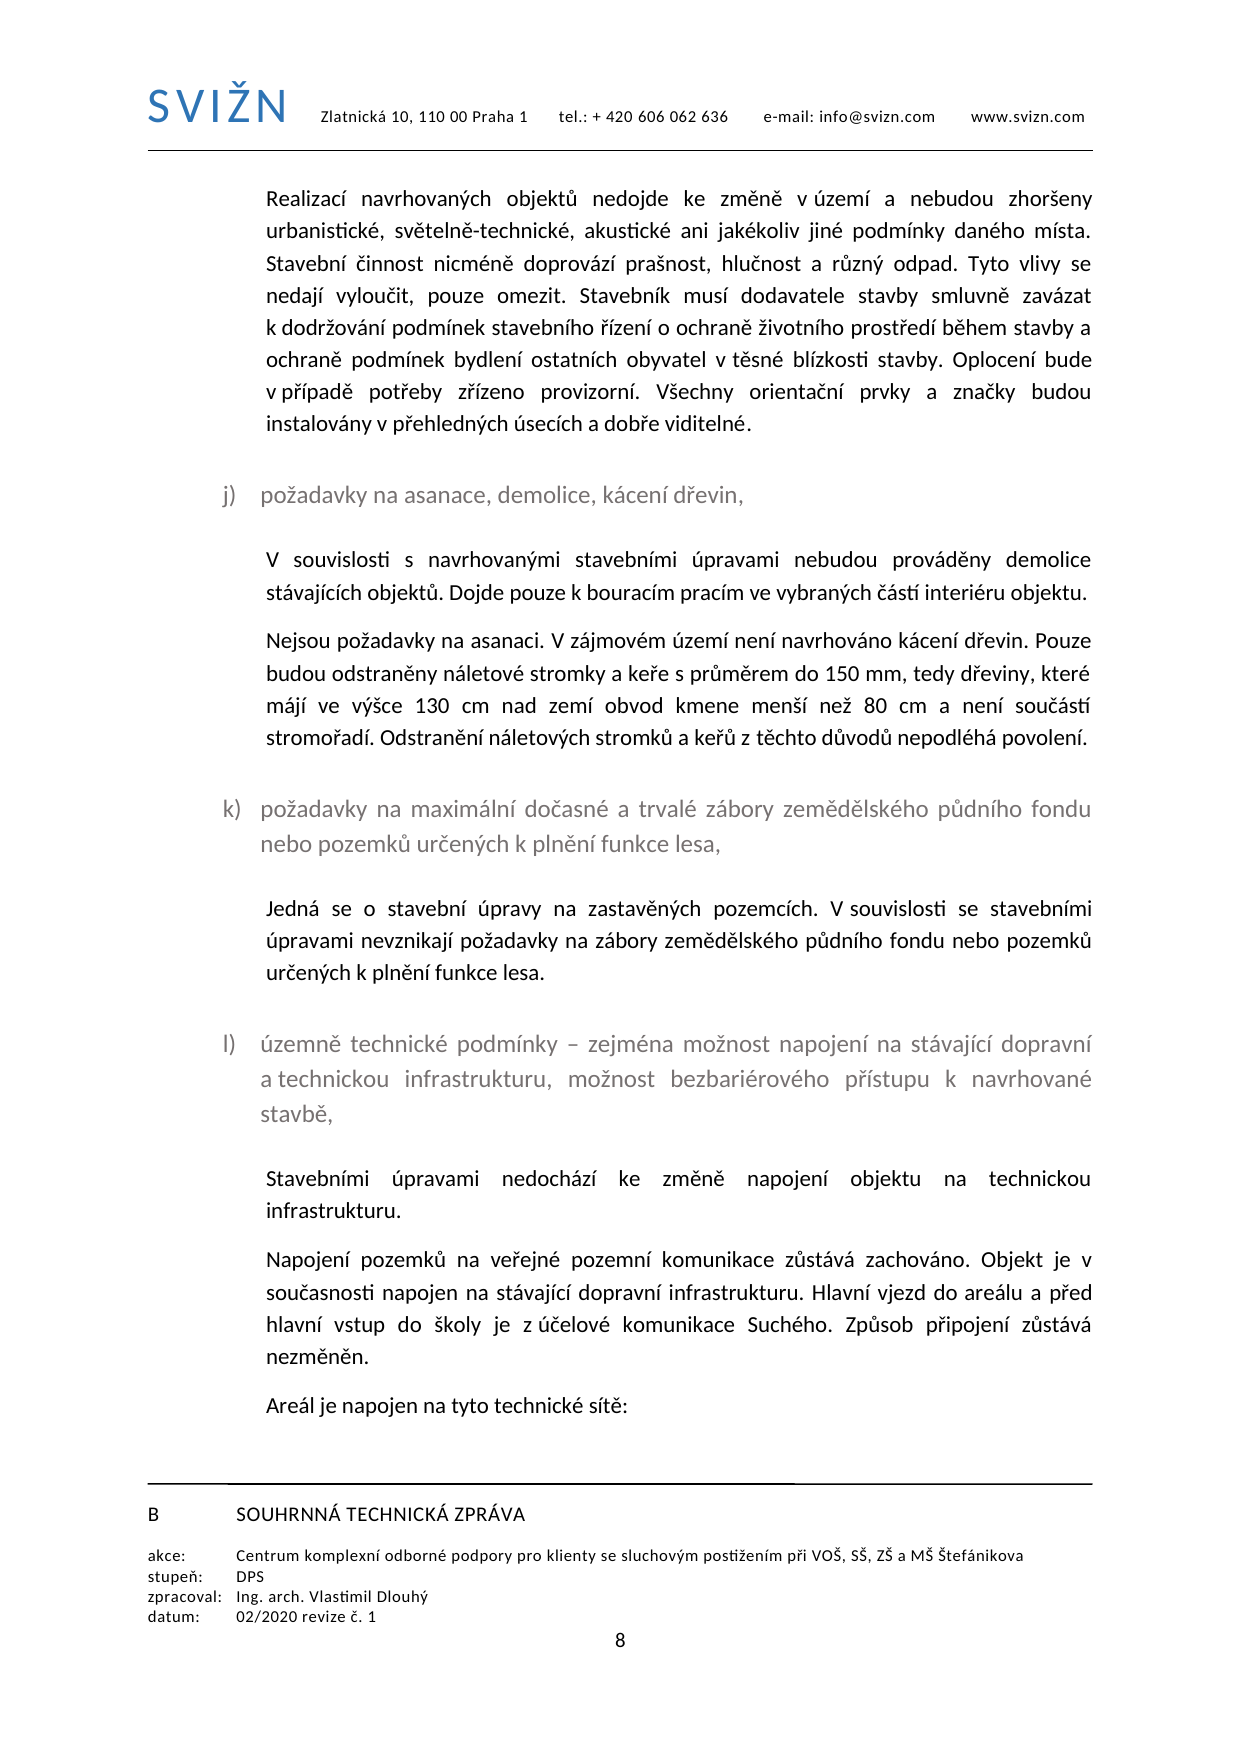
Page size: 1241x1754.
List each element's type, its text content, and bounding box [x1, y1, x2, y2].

text Stavebními úpravami nedochází ke změně napojení objektu na technickou infrastrukturu. [266, 1164, 1093, 1224]
text Nejsou požadavky na asanaci. V zájmovém území není navrhováno kácení dřevin. Pouze budou odstraněny náletové stromky a keře s průměrem do 150 mm, tedy dřeviny, které májí ve výšce 130 cm nad zemí obvod kmene menší než 80 cm a není součástí stromořadí. Odstranění náletových stromků a keřů z těchto důvodů nepodléhá povolení. [266, 627, 1093, 751]
text Jedná se o stavební úpravy na zastavěných pozemcích. V souvislosti se stavebními úpravami nevznikají požadavky na zábory zemědělského půdního fondu nebo pozemků určených k plnění funkce lesa. [266, 894, 1093, 986]
text V souvislosti s navrhovanými stavebními úpravami nebudou prováděny demolice stávajících objektů. Dojde pouze k bouracím pracím ve vybraných částí interiéru objektu. [266, 546, 1093, 606]
subtitle požadavky na asanace, demolice, kácení dřevin, [223, 479, 1093, 510]
text Napojení pozemků na veřejné pozemní komunikace zůstává zachováno. Objekt je v současnosti napojen na stávající dopravní infrastrukturu. Hlavní vjezd do areálu a před hlavní vstup do školy je z účelové komunikace Suchého. Způsob připojení zůstává nezměněn. [266, 1245, 1093, 1370]
text Areál je napojen na tyto technické sítě: [266, 1391, 1093, 1419]
text Realizací navrhovaných objektů nedojde ke změně v území a nebudou zhoršeny urbanistické, světelně-technické, akustické ani jakékoliv jiné podmínky daného místa. Stavební činnost nicméně doprovází prašnost, hlučnost a různý odpad. Tyto vlivy se nedají vyloučit, pouze omezit. Stavebník musí dodavatele stavby smluvně zavázat k dodržování podmínek stavebního řízení o ochraně životního prostředí během stavby a ochraně podmínek bydlení ostatních obyvatel v těsné blízkosti stavby. Oplocení bude v případě potřeby zřízeno provizorní. Všechny orientační prvky a značky budou instalovány v přehledných úsecích a dobře viditelné. [266, 184, 1093, 438]
subtitle požadavky na maximální dočasné a trvalé zábory zemědělského půdního fondu nebo pozemků určených k plnění funkce lesa, [223, 793, 1093, 858]
subtitle územně technické podmínky – zejména možnost napojení na stávající dopravní a technickou infrastrukturu, možnost bezbariérového přístupu k navrhované stavbě, [223, 1028, 1093, 1129]
